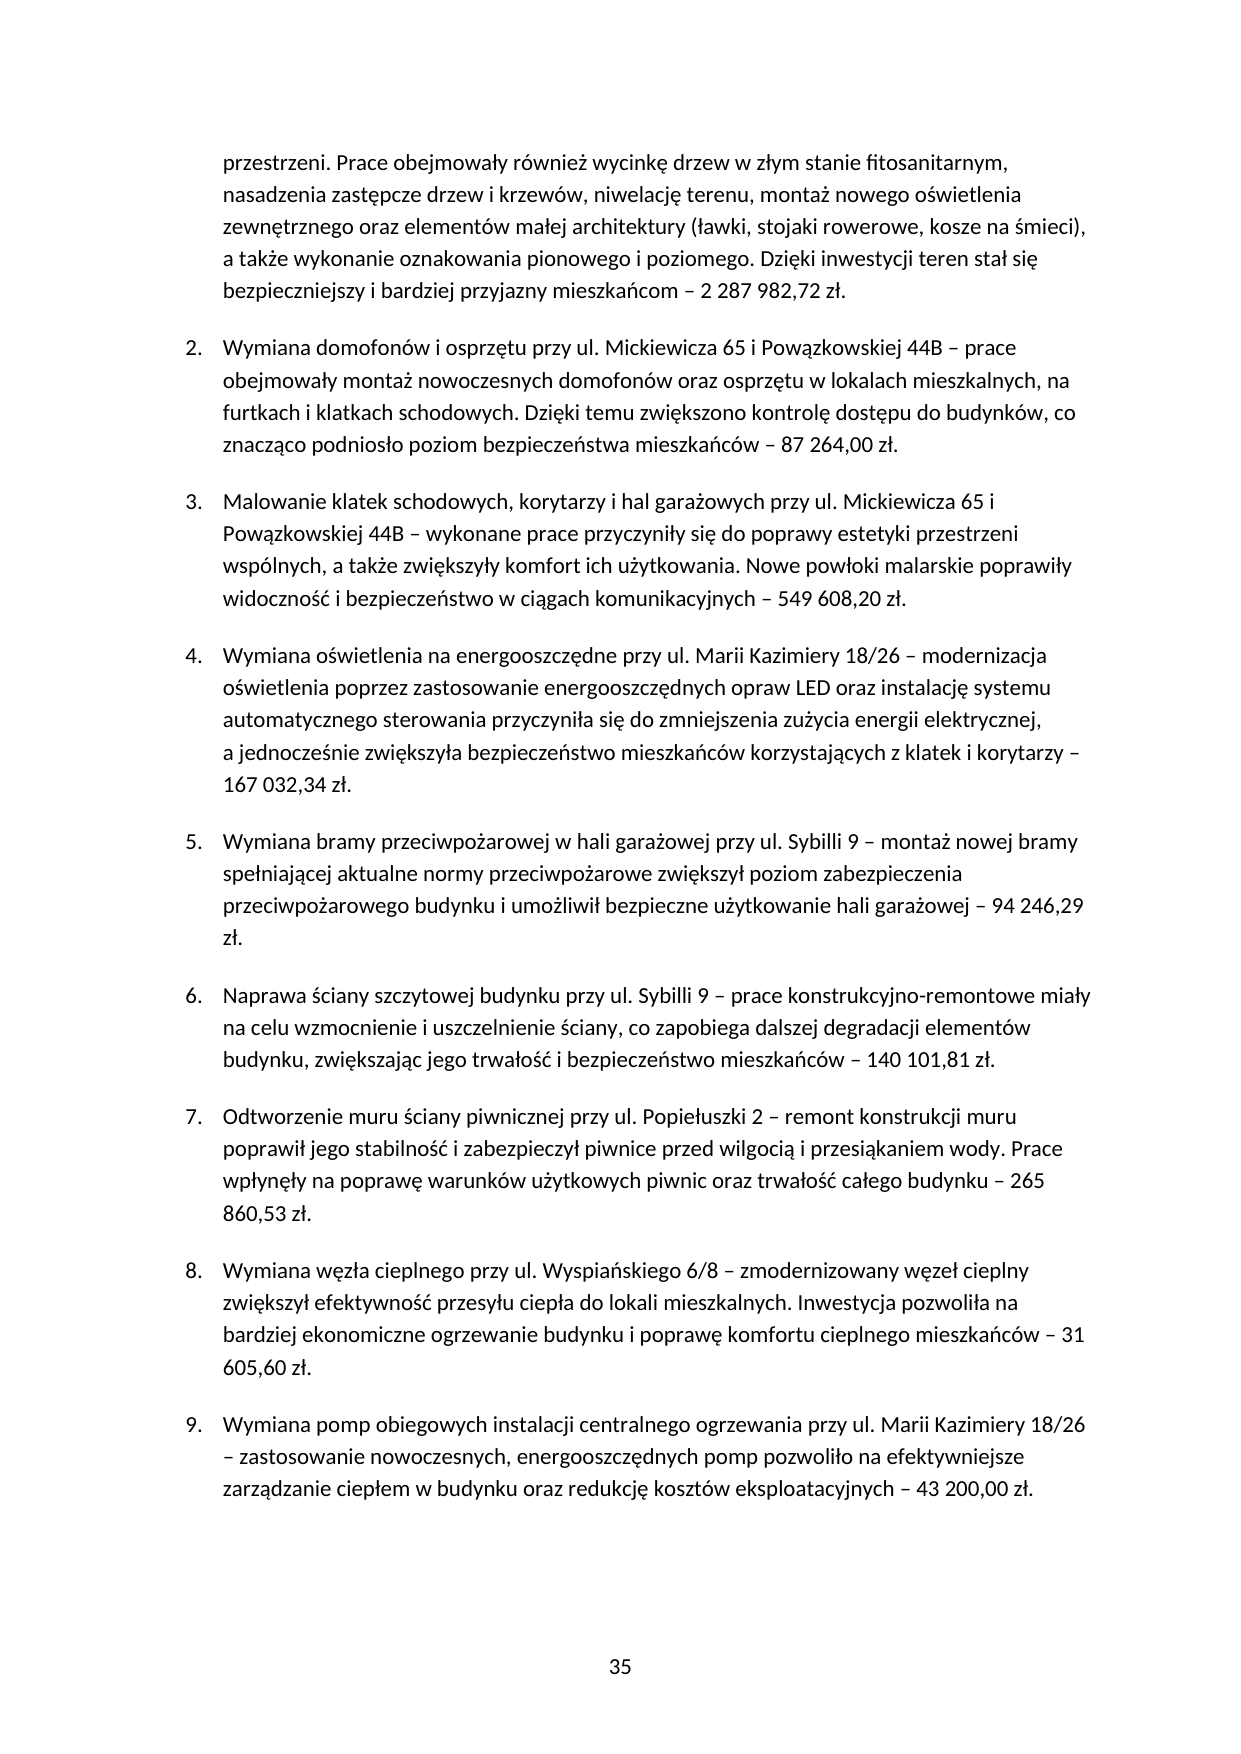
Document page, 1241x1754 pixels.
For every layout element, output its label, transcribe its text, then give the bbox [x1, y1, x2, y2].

list Wymiana pomp obiegowych instalacji centralnego ogrzewania przy ul. Marii Kazimiery 18/26 – zastosowanie nowoczesnych, energooszczędnych pomp pozwoliło na efektywniejsze zarządzanie ciepłem w budynku oraz redukcję kosztów eksploatacyjnych – 43 200,00 zł. [185, 1410, 1093, 1502]
list Odtworzenie muru ściany piwnicznej przy ul. Popiełuszki 2 – remont konstrukcji muru poprawił jego stabilność i zabezpieczył piwnice przed wilgocią i przesiąkaniem wody. Prace wpłynęły na poprawę warunków użytkowych piwnic oraz trwałość całego budynku – 265 860,53 zł. [185, 1102, 1093, 1227]
list Wymiana oświetlenia na energooszczędne przy ul. Marii Kazimiery 18/26 – modernizacja oświetlenia poprzez zastosowanie energooszczędnych opraw LED oraz instalację systemu automatycznego sterowania przyczyniła się do zmniejszenia zużycia energii elektrycznej, a jednocześnie zwiększyła bezpieczeństwo mieszkańców korzystających z klatek i korytarzy – 167 032,34 zł. [185, 641, 1093, 798]
list Wymiana bramy przeciwpożarowej w hali garażowej przy ul. Sybilli 9 – montaż nowej bramy spełniającej aktualne normy przeciwpożarowe zwiększył poziom zabezpieczenia przeciwpożarowego budynku i umożliwił bezpieczne użytkowanie hali garażowej – 94 246,29 zł. [185, 827, 1093, 952]
list Naprawa ściany szczytowej budynku przy ul. Sybilli 9 – prace konstrukcyjno-remontowe miały na celu wzmocnienie i uszczelnienie ściany, co zapobiega dalszej degradacji elementów budynku, zwiększając jego trwałość i bezpieczeństwo mieszkańców – 140 101,81 zł. [185, 981, 1093, 1073]
list Wymiana domofonów i osprzętu przy ul. Mickiewicza 65 i Powązkowskiej 44B – prace obejmowały montaż nowoczesnych domofonów oraz osprzętu w lokalach mieszkalnych, na furtkach i klatkach schodowych. Dzięki temu zwiększono kontrolę dostępu do budynków, co znacząco podniosło poziom bezpieczeństwa mieszkańców – 87 264,00 zł. [185, 333, 1093, 458]
list Malowanie klatek schodowych, korytarzy i hal garażowych przy ul. Mickiewicza 65 i Powązkowskiej 44B – wykonane prace przyczyniły się do poprawy estetyki przestrzeni wspólnych, a także zwiększyły komfort ich użytkowania. Nowe powłoki malarskie poprawiły widoczność i bezpieczeństwo w ciągach komunikacyjnych – 549 608,20 zł. [185, 487, 1093, 612]
list Wymiana węzła cieplnego przy ul. Wyspiańskiego 6/8 – zmodernizowany węzeł cieplny zwiększył efektywność przesyłu ciepła do lokali mieszkalnych. Inwestycja pozwoliła na bardziej ekonomiczne ogrzewanie budynku i poprawę komfortu cieplnego mieszkańców – 31 605,60 zł. [185, 1256, 1093, 1381]
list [185, 148, 1093, 304]
